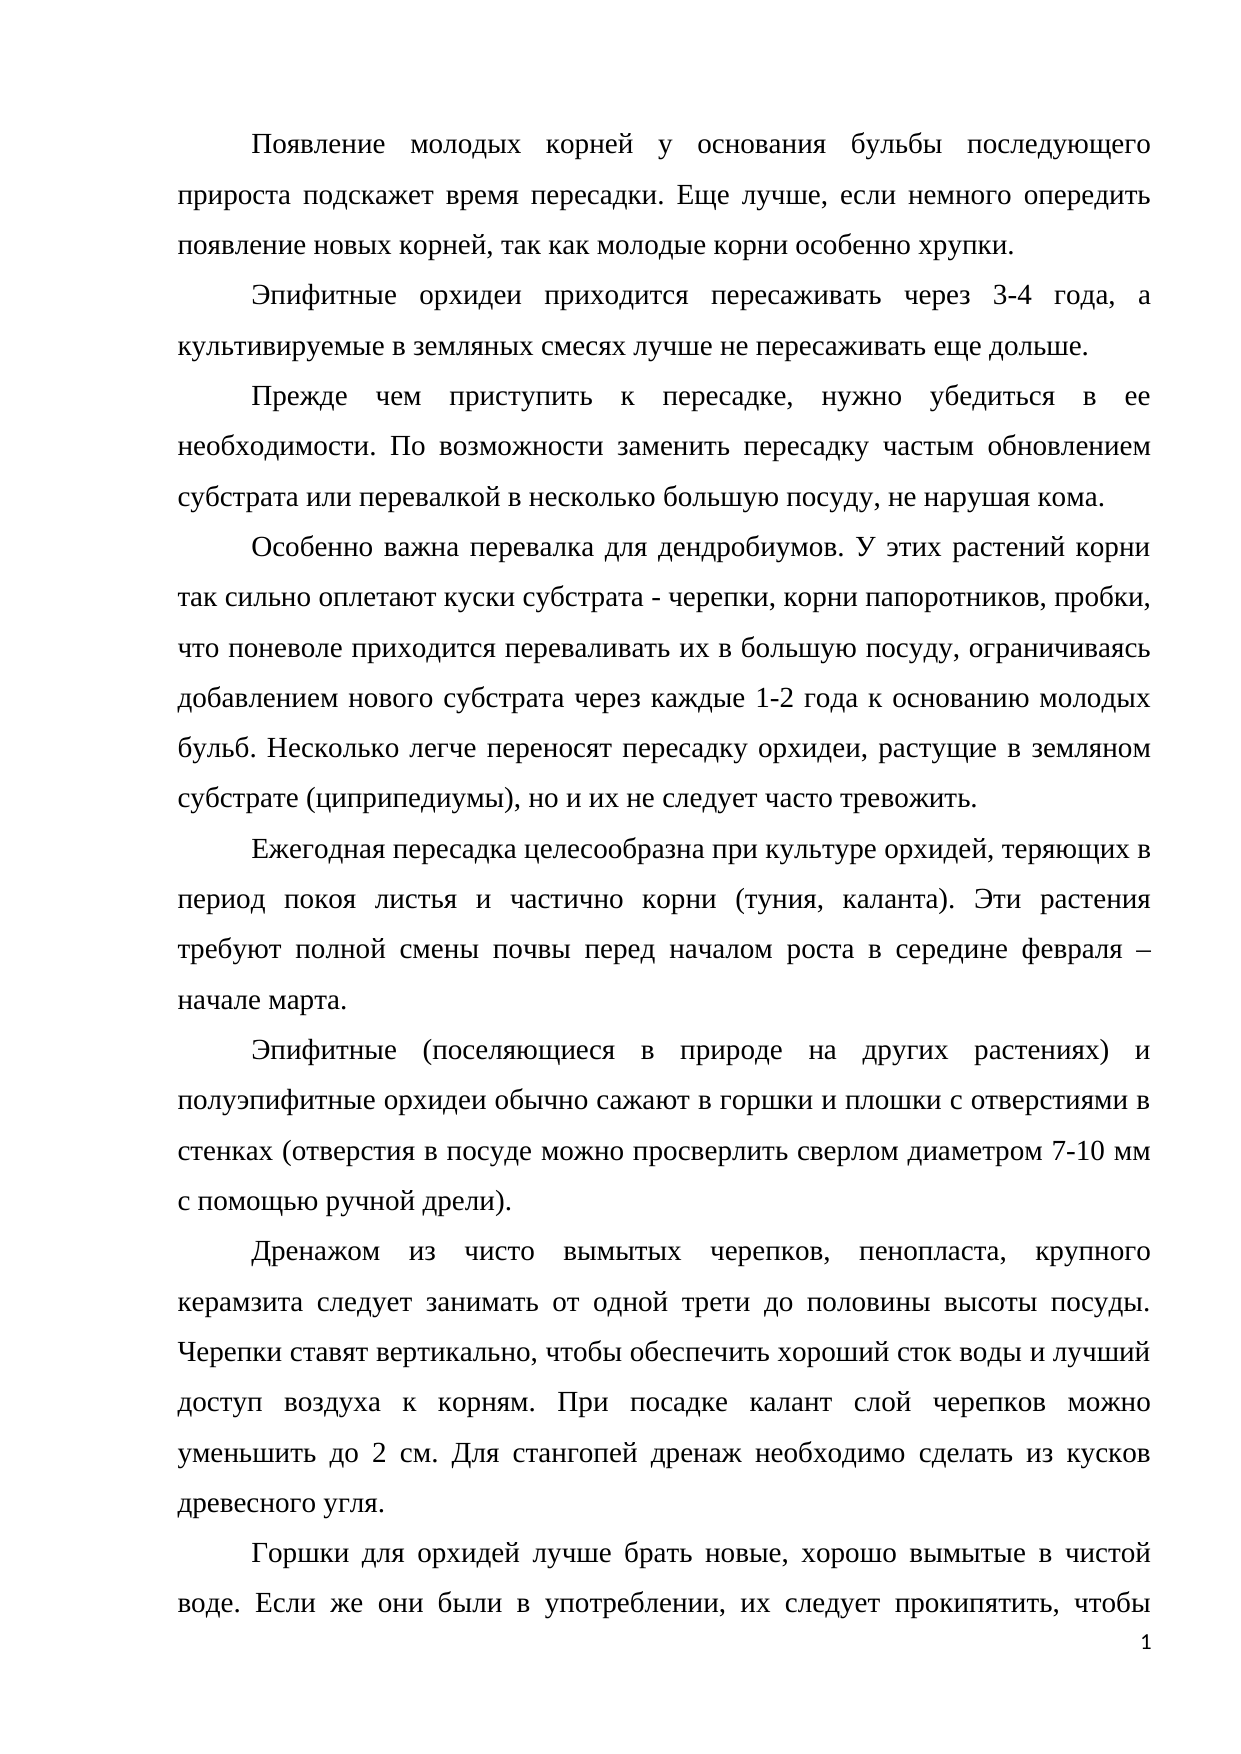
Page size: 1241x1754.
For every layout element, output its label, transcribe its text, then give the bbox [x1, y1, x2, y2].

text Эпифитные орхидеи приходится пересаживать через 3-4 года, а культивируемые в земляных смесях лучше не пересаживать еще дольше. [177, 277, 1152, 361]
text Эпифитные (поселяющиеся в природе на других растениях) и полуэпифитные орхидеи обычно сажают в горшки и плошки с отверстиями в стенках (отверстия в посуде можно просверлить сверлом диаметром 7-10 мм с помощью ручной дрели). [177, 1032, 1152, 1217]
text Прежде чем приступить к пересадке, нужно убедиться в ее необходимости. По возможности заменить пересадку частым обновлением субстрата или перевалкой в несколько большую посуду, не нарушая кома. [177, 378, 1152, 512]
text Дренажом из чисто вымытых черепков, пенопласта, крупного керамзита следует занимать от одной трети до половины высоты посуды. Черепки ставят вертикально, чтобы обеспечить хороший сток воды и лучший доступ воздуха к корням. При посадке калант слой черепков можно уменьшить до 2 см. Для стангопей дренаж необходимо сделать из кусков древесного угля. [177, 1233, 1152, 1518]
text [177, 1535, 1152, 1619]
text Появление молодых корней у основания бульбы последующего прироста подскажет время пересадки. Еще лучше, если немного опередить появление новых корней, так как молодые корни особенно хрупки. [177, 127, 1152, 261]
text Особенно важна перевалка для дендробиумов. У этих растений корни так сильно оплетают куски субстрата - черепки, корни папоротников, пробки, что поневоле приходится переваливать их в большую посуду, ограничиваясь добавлением нового субстрата через каждые 1-2 года к основанию молодых бульб. Несколько легче переносят пересадку орхидеи, растущие в земляном субстрате (циприпедиумы), но и их не следует часто тревожить. [177, 529, 1152, 814]
text Ежегодная пересадка целесообразна при культуре орхидей, теряющих в период покоя листья и частично корни (туния, каланта). Эти растения требуют полной смены почвы перед началом роста в середине февраля – начале марта. [177, 831, 1152, 1015]
